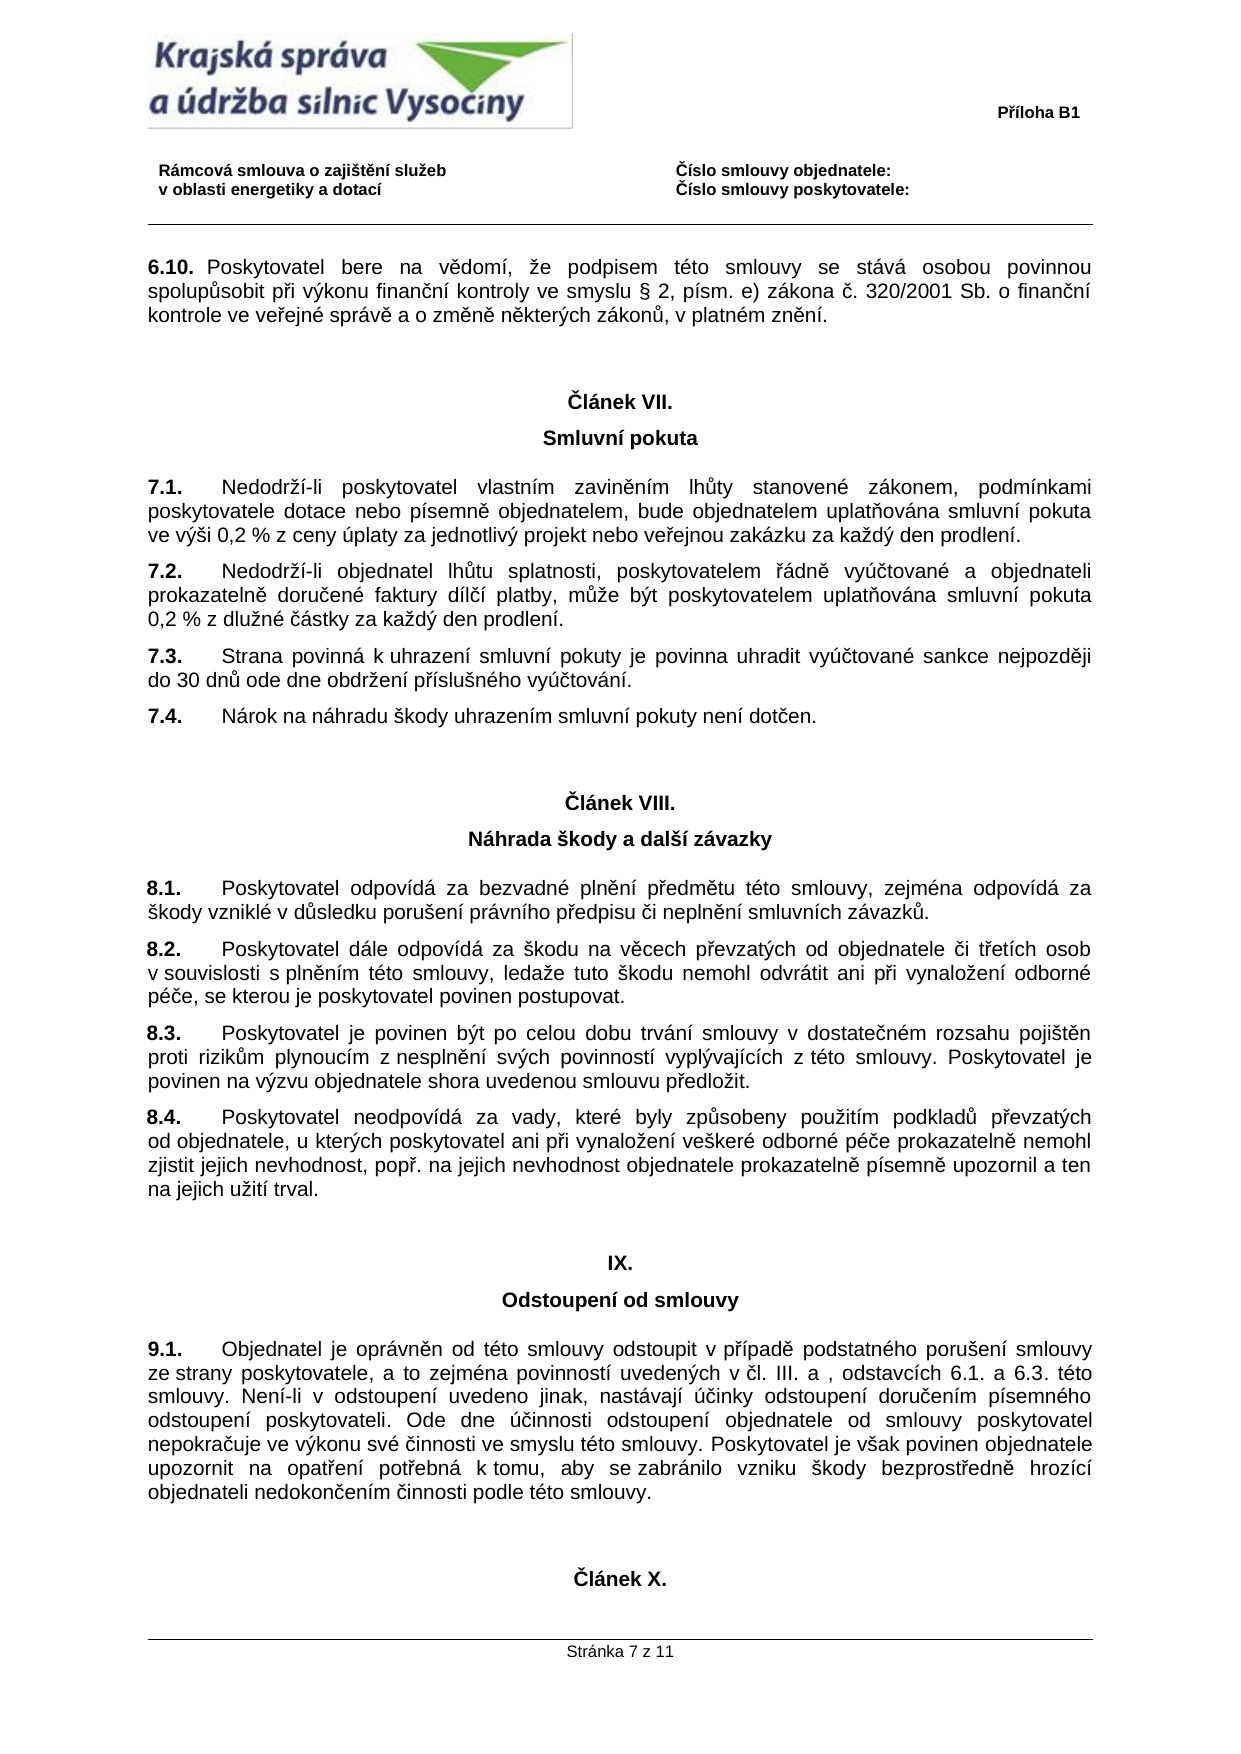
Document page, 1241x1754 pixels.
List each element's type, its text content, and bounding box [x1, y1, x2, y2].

list Strana povinná k uhrazení smluvní pokuty je povinna uhradit vyúčtované sankce nejpozději do 30 dnů ode dne obdržení příslušného vyúčtování. [148, 644, 1093, 692]
subtitle Objednatel je oprávněn od této smlouvy odstoupit v případě podstatného porušení smlouvy ze strany poskytovatele, a to zejména povinností uvedených v čl. III. a , odstavcích 6.1. a 6.3. této smlouvy. Není-li v odstoupení uvedeno jinak, nastávají účinky odstoupení doručením písemného odstoupení poskytovateli. Ode dne účinnosti odstoupení objednatele od smlouvy poskytovatel nepokračuje ve výkonu své činnosti ve smyslu této smlouvy. Poskytovatel je však povinen objednatele upozornit na opatření potřebná k tomu, aby se zabránilo vzniku škody bezprostředně hrozící objednateli nedokončením činnosti podle této smlouvy. [148, 1336, 1093, 1504]
list Poskytovatel bere na vědomí, že podpisem této smlouvy se stává osobou povinnou spolupůsobit při výkonu finanční kontroly ve smyslu § 2, písm. e) zákona č. 320/2001 Sb. o finanční kontrole ve veřejné správě a o změně některých zákonů, v platném znění. [148, 255, 1093, 327]
subtitle Článek VII. [148, 389, 1093, 413]
list Nedodrží-li poskytovatel vlastním zaviněním lhůty stanovené zákonem, podmínkami poskytovatele dotace nebo písemně objednatelem, bude objednatelem uplatňována smluvní pokuta ve výši 0,2 % z ceny úplaty za jednotlivý projekt nebo veřejnou zakázku za každý den prodlení. [148, 475, 1093, 547]
list Poskytovatel je povinen být po celou dobu trvání smlouvy v dostatečném rozsahu pojištěn proti rizikům plynoucím z nesplnění svých povinností vyplývajících z této smlouvy. Poskytovatel je povinen na výzvu objednatele shora uvedenou smlouvu předložit. [146, 1021, 1093, 1093]
subtitle Smluvní pokuta [148, 426, 1093, 450]
text Článek X. [148, 1567, 1093, 1591]
subtitle IX. [148, 1251, 1093, 1275]
list Poskytovatel odpovídá za bezvadné plnění předmětu této smlouvy, zejména odpovídá za škody vzniklé v důsledku porušení právního předpisu či neplnění smluvních závazků. [146, 876, 1093, 924]
picture [147, 33, 574, 130]
list Nárok na náhradu škody uhrazením smluvní pokuty není dotčen. [148, 704, 1093, 728]
list Nedodrží-li objednatel lhůtu splatnosti, poskytovatelem řádně vyúčtované a objednateli prokazatelně doručené faktury dílčí platby, může být poskytovatelem uplatňována smluvní pokuta 0,2 % z dlužné částky za každý den prodlení. [148, 559, 1093, 631]
list Poskytovatel neodpovídá za vady, které byly způsobeny použitím podkladů převzatých od objednatele, u kterých poskytovatel ani při vynaložení veškeré odborné péče prokazatelně nemohl zjistit jejich nevhodnost, popř. na jejich nevhodnost objednatele prokazatelně písemně upozornil a ten na jejich užití trval. [146, 1105, 1093, 1201]
subtitle Náhrada škody a další závazky [148, 827, 1093, 851]
subtitle Článek VIII. [148, 791, 1093, 814]
list Poskytovatel dále odpovídá za škodu na věcech převzatých od objednatele či třetích osob v souvislosti s plněním této smlouvy, ledaže tuto škodu nemohl odvrátit ani při vynaložení odborné péče, se kterou je poskytovatel povinen postupovat. [146, 936, 1093, 1008]
subtitle Odstoupení od smlouvy [148, 1287, 1093, 1311]
